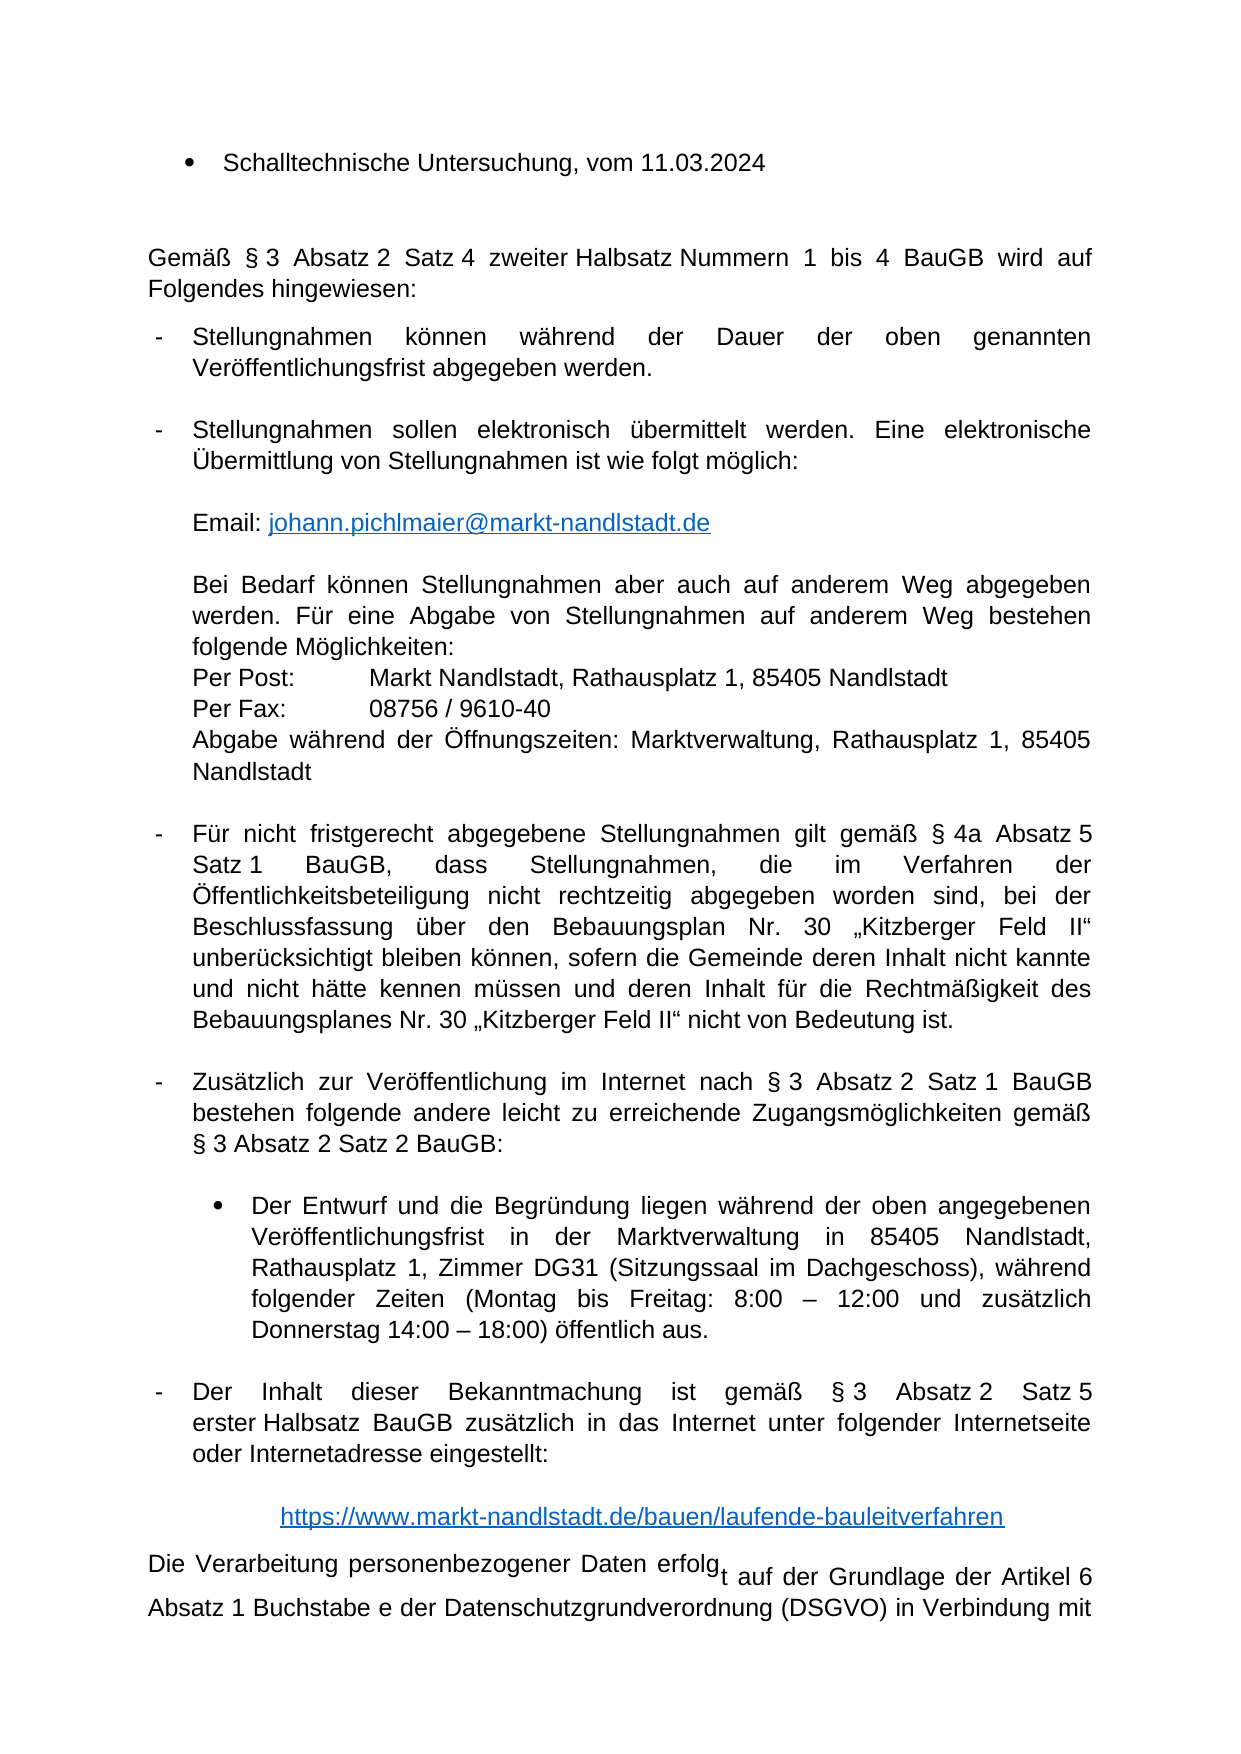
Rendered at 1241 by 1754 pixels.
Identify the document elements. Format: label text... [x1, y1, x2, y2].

list https://www.markt-nandlstadt.de/bauen/laufende-bauleitverfahren [192, 1502, 1093, 1530]
list Abgabe während der Öffnungszeiten: Marktverwaltung, Rathausplatz 1, 85405 Nandlstadt [192, 725, 1093, 785]
list Schalltechnische Untersuchung, vom 11.03.2024 [185, 148, 1093, 176]
list Per Post: Markt Nandlstadt, Rathausplatz 1, 85405 Nandlstadt [192, 663, 1093, 692]
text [148, 1549, 1093, 1622]
list Zusätzlich zur Veröffentlichung im Internet nach § 3 Absatz 2 Satz 1 BauGB bestehen folgende andere leicht zu erreichende Zugangsmöglichkeiten gemäß § 3 Absatz 2 Satz 2 BauGB: [154, 1067, 1093, 1158]
list Stellungnahmen können während der Dauer der oben genannten Veröffentlichungsfrist abgegeben werden. [154, 322, 1093, 382]
list Email: johann.pichlmaier@markt-nandlstadt.de [192, 508, 1093, 537]
list Stellungnahmen sollen elektronisch übermittelt werden. Eine elektronische Übermittlung von Stellungnahmen ist wie folgt möglich: [154, 415, 1093, 475]
list Per Fax: 08756 / 9610-40 [192, 694, 1093, 723]
text Gemäß § 3 Absatz 2 Satz 4 zweiter Halbsatz Nummern 1 bis 4 BauGB wird auf Folgendes hingewiesen: [148, 243, 1093, 303]
list Für nicht fristgerecht abgegebene Stellungnahmen gilt gemäß § 4a Absatz 5 Satz 1 BauGB, dass Stellungnahmen, die im Verfahren der Öffentlichkeitsbeteiligung nicht rechtzeitig abgegeben worden sind, bei der Beschlussfassung über den Bebauungsplan Nr. 30 „Kitzberger Feld II“ unberücksichtigt bleiben können, sofern die Gemeinde deren Inhalt nicht kannte und nicht hätte kennen müssen und deren Inhalt für die Rechtmäßigkeit des Bebauungsplanes Nr. 30 „Kitzberger Feld II“ nicht von Bedeutung ist. [154, 818, 1093, 1033]
list Bei Bedarf können Stellungnahmen aber auch auf anderem Weg abgegeben werden. Für eine Abgabe von Stellungnahmen auf anderem Weg bestehen folgende Möglichkeiten: [192, 539, 1093, 661]
list Der Inhalt dieser Bekanntmachung ist gemäß § 3 Absatz 2 Satz 5 erster Halbsatz BauGB zusätzlich in das Internet unter folgender Internetseite oder Internetadresse eingestellt: [154, 1377, 1093, 1468]
list Der Entwurf und die Begründung liegen während der oben angegebenen Veröffentlichungsfrist in der Marktverwaltung in 85405 Nandlstadt, Rathausplatz 1, Zimmer DG31 (Sitzungssaal im Dachgeschoss), während folgender Zeiten (Montag bis Freitag: 8:00 – 12:00 und zusätzlich Donnerstag 14:00 – 18:00) öffentlich aus. [213, 1191, 1093, 1344]
